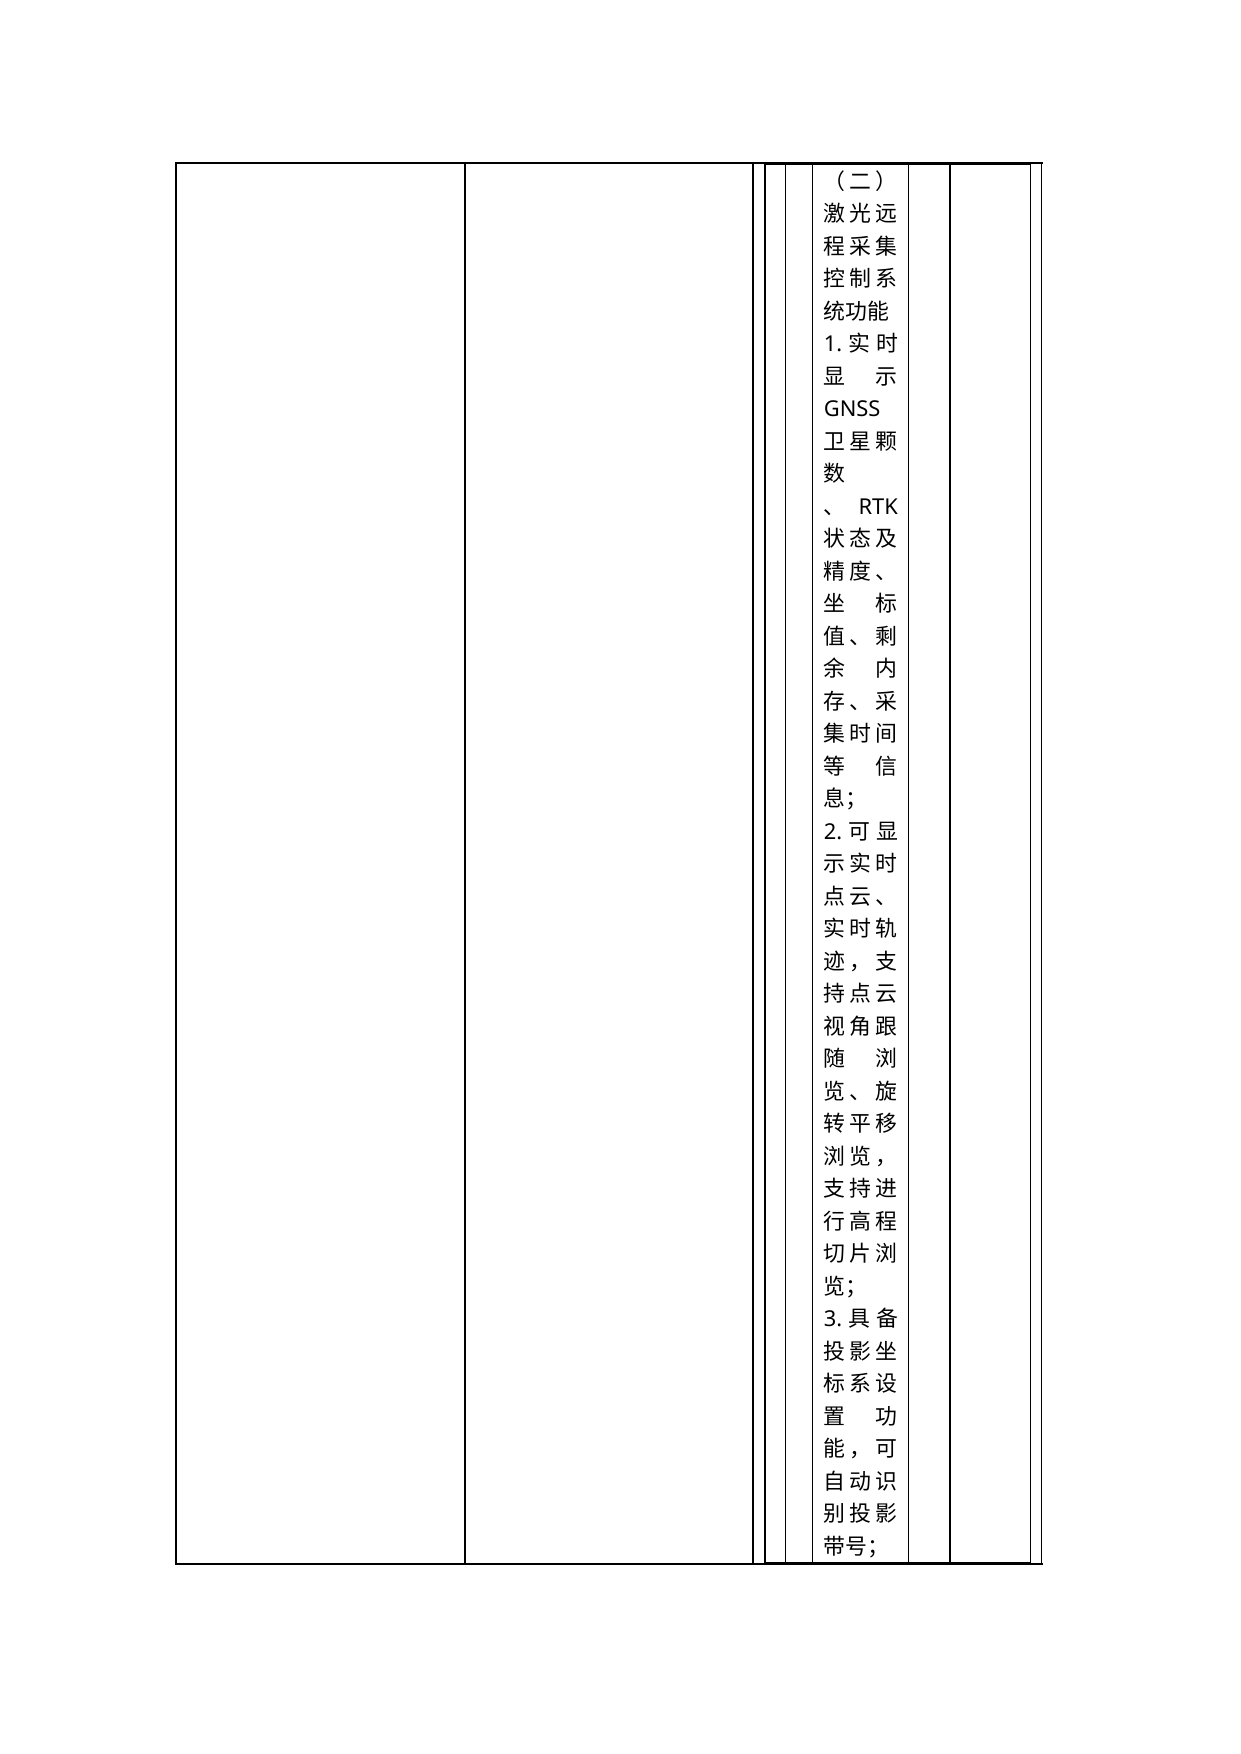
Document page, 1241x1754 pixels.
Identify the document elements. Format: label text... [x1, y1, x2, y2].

table_cell [1031, 164, 1041, 1563]
table_cell [951, 165, 1030, 1562]
table_cell [909, 165, 949, 1562]
table_cell [754, 164, 764, 1563]
table_cell [466, 164, 752, 1563]
table_cell [786, 165, 812, 1562]
table_cell [813, 165, 908, 1562]
table_cell [766, 165, 785, 1562]
table_cell 1 [177, 164, 464, 1563]
